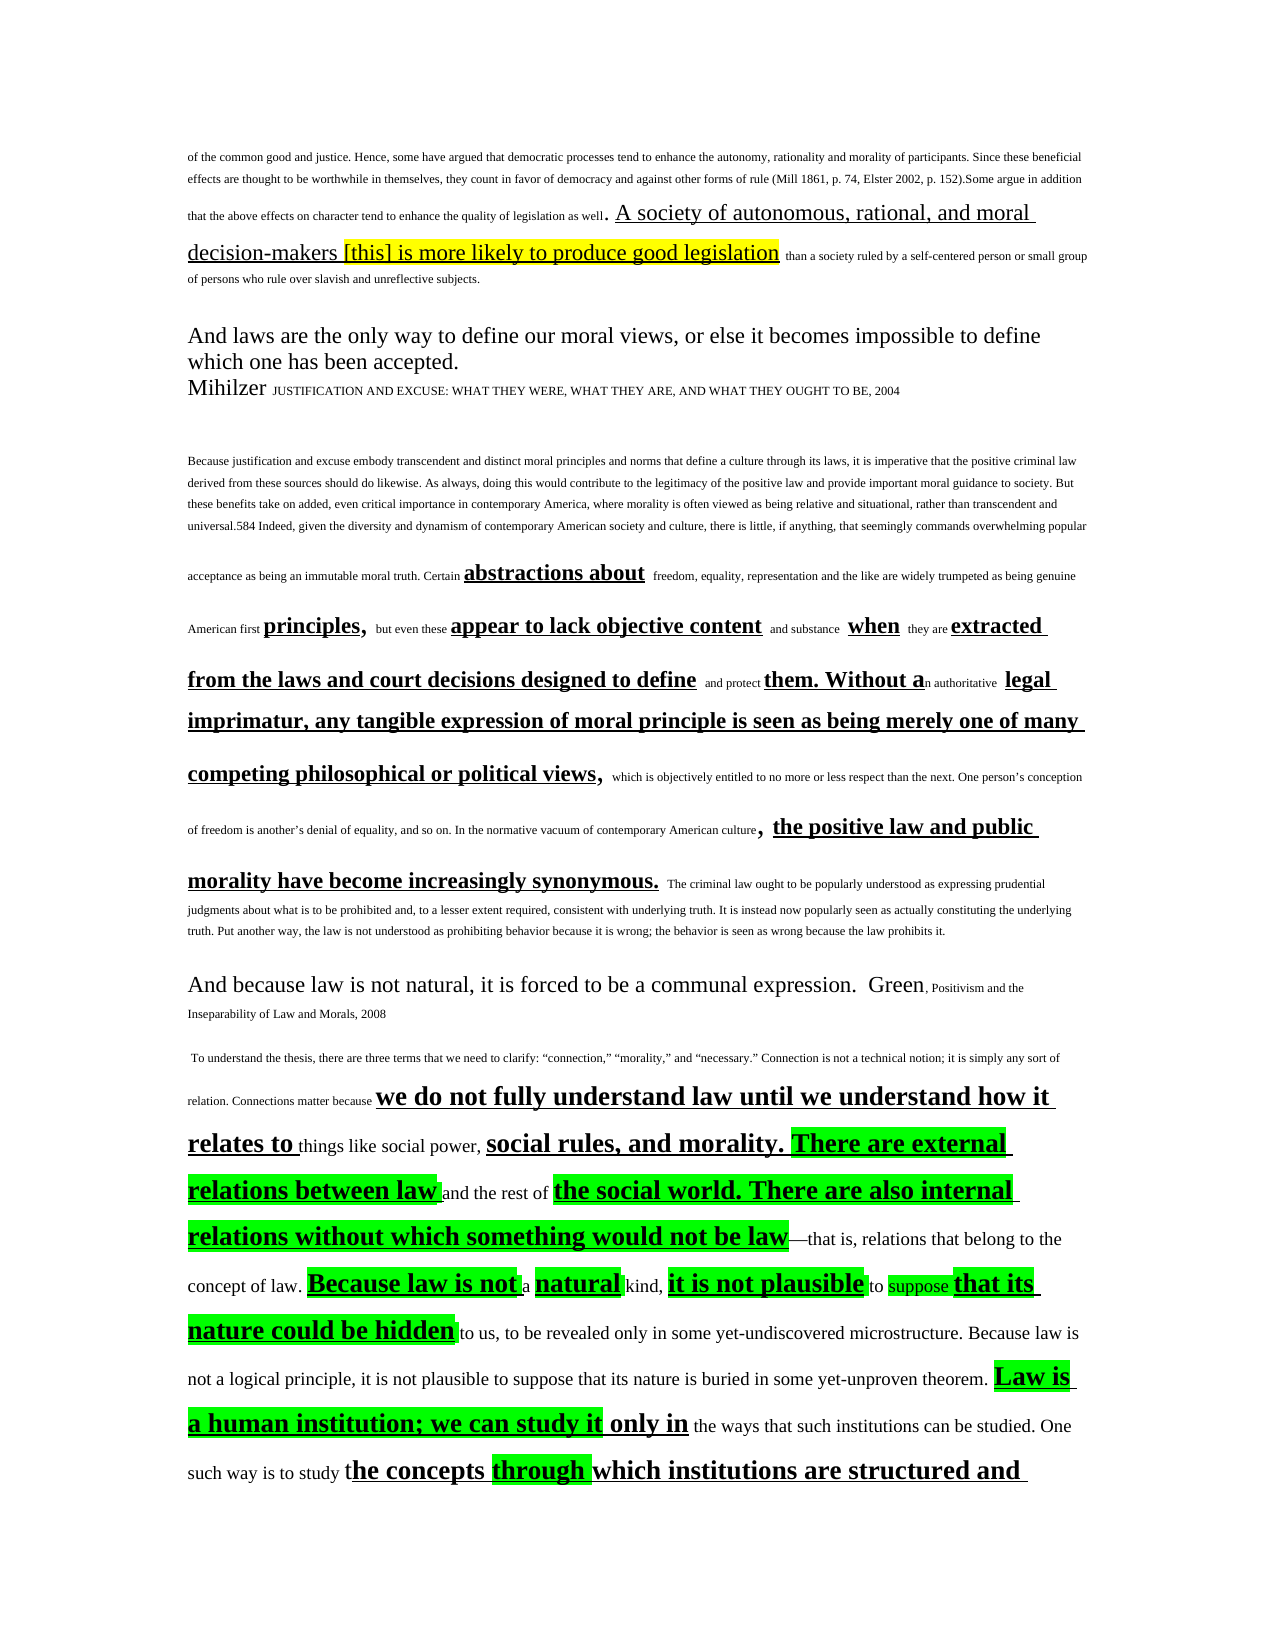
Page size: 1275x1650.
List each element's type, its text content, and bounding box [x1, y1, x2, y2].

text Because justification and excuse embody transcendent and distinct moral principles and norms that define a culture through its laws, it is imperative that the positive criminal law derived from these sources should do likewise. As always, doing this would contribute to the legitimacy of the positive law and provide important moral guidance to society. But these benefits take on added, even critical importance in contemporary America, where morality is often viewed as being relative and situational, rather than transcendent and universal.584 Indeed, given the diversity and dynamism of contemporary American society and culture, there is little, if anything, that seemingly commands overwhelming popular acceptance as being an immutable moral truth. Certain abstractions about freedom, equality, representation and the like are widely trumpeted as being genuine American first principles, but even these appear to lack objective content and substance when they are extracted from the laws and court decisions designed to define and protect them. Without an authoritative legal imprimatur, any tangible expression of moral principle is seen as being merely one of many competing philosophical or political views, which is objectively entitled to no more or less respect than the next. One person’s conception of freedom is another’s denial of equality, and so on. In the normative vacuum of contemporary American culture, the positive law and public morality have become increasingly synonymous. The criminal law ought to be popularly understood as expressing prudential judgments about what is to be prohibited and, to a lesser extent required, consistent with underlying truth. It is instead now popularly seen as actually constituting the underlying truth. Put another way, the law is not understood as prohibiting behavior because it is wrong; the behavior is seen as wrong because the law prohibits it. [187, 454, 1087, 938]
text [187, 1051, 1087, 1485]
text And laws are the only way to define our moral views, or else it becomes impossible to define which one has been accepted. [187, 322, 1087, 374]
text And because law is not natural, it is forced to be a communal expression. Green, Positivism and the Inseparability of Law and Morals, 2008 [187, 971, 1087, 1023]
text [187, 150, 1087, 286]
text Mihilzer JUSTIFICATION AND EXCUSE: WHAT THEY WERE, WHAT THEY ARE, AND WHAT THEY OUGHT TO BE, 2004 [187, 374, 1087, 401]
